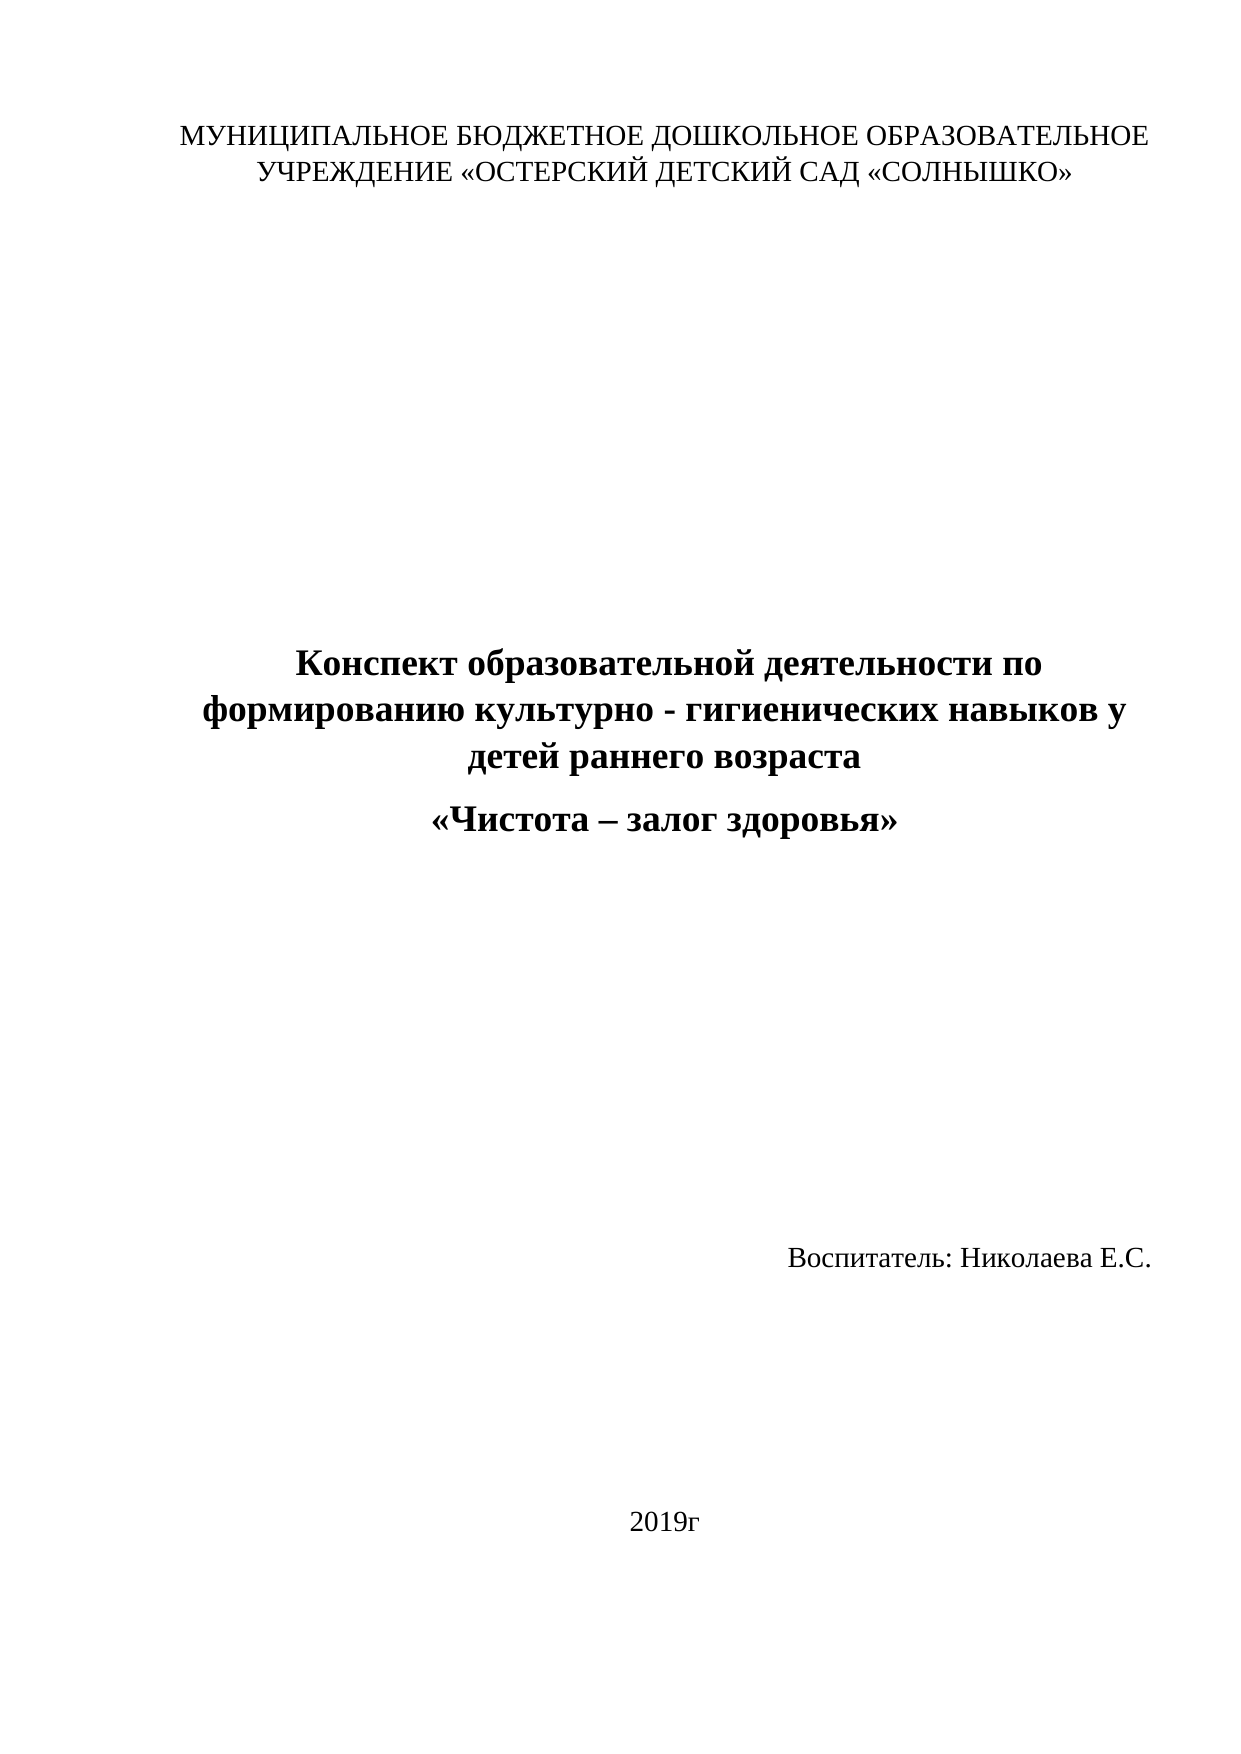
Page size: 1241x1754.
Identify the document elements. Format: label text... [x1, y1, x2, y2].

text Конспект образовательной деятельности по формированию культурно - гигиенических навыков у детей раннего возраста [177, 640, 1152, 776]
text «Чистота – залог здоровья» [177, 796, 1152, 839]
text Воспитатель: Николаева Е.С. [177, 1240, 1152, 1273]
text МУНИЦИПАЛЬНОЕ БЮДЖЕТНОЕ ДОШКОЛЬНОЕ ОБРАЗОВАТЕЛЬНОЕ УЧРЕЖДЕНИЕ «ОСТЕРСКИЙ ДЕТСКИЙ САД «СОЛНЫШКО» [177, 118, 1152, 188]
text 2019г [177, 1504, 1152, 1537]
